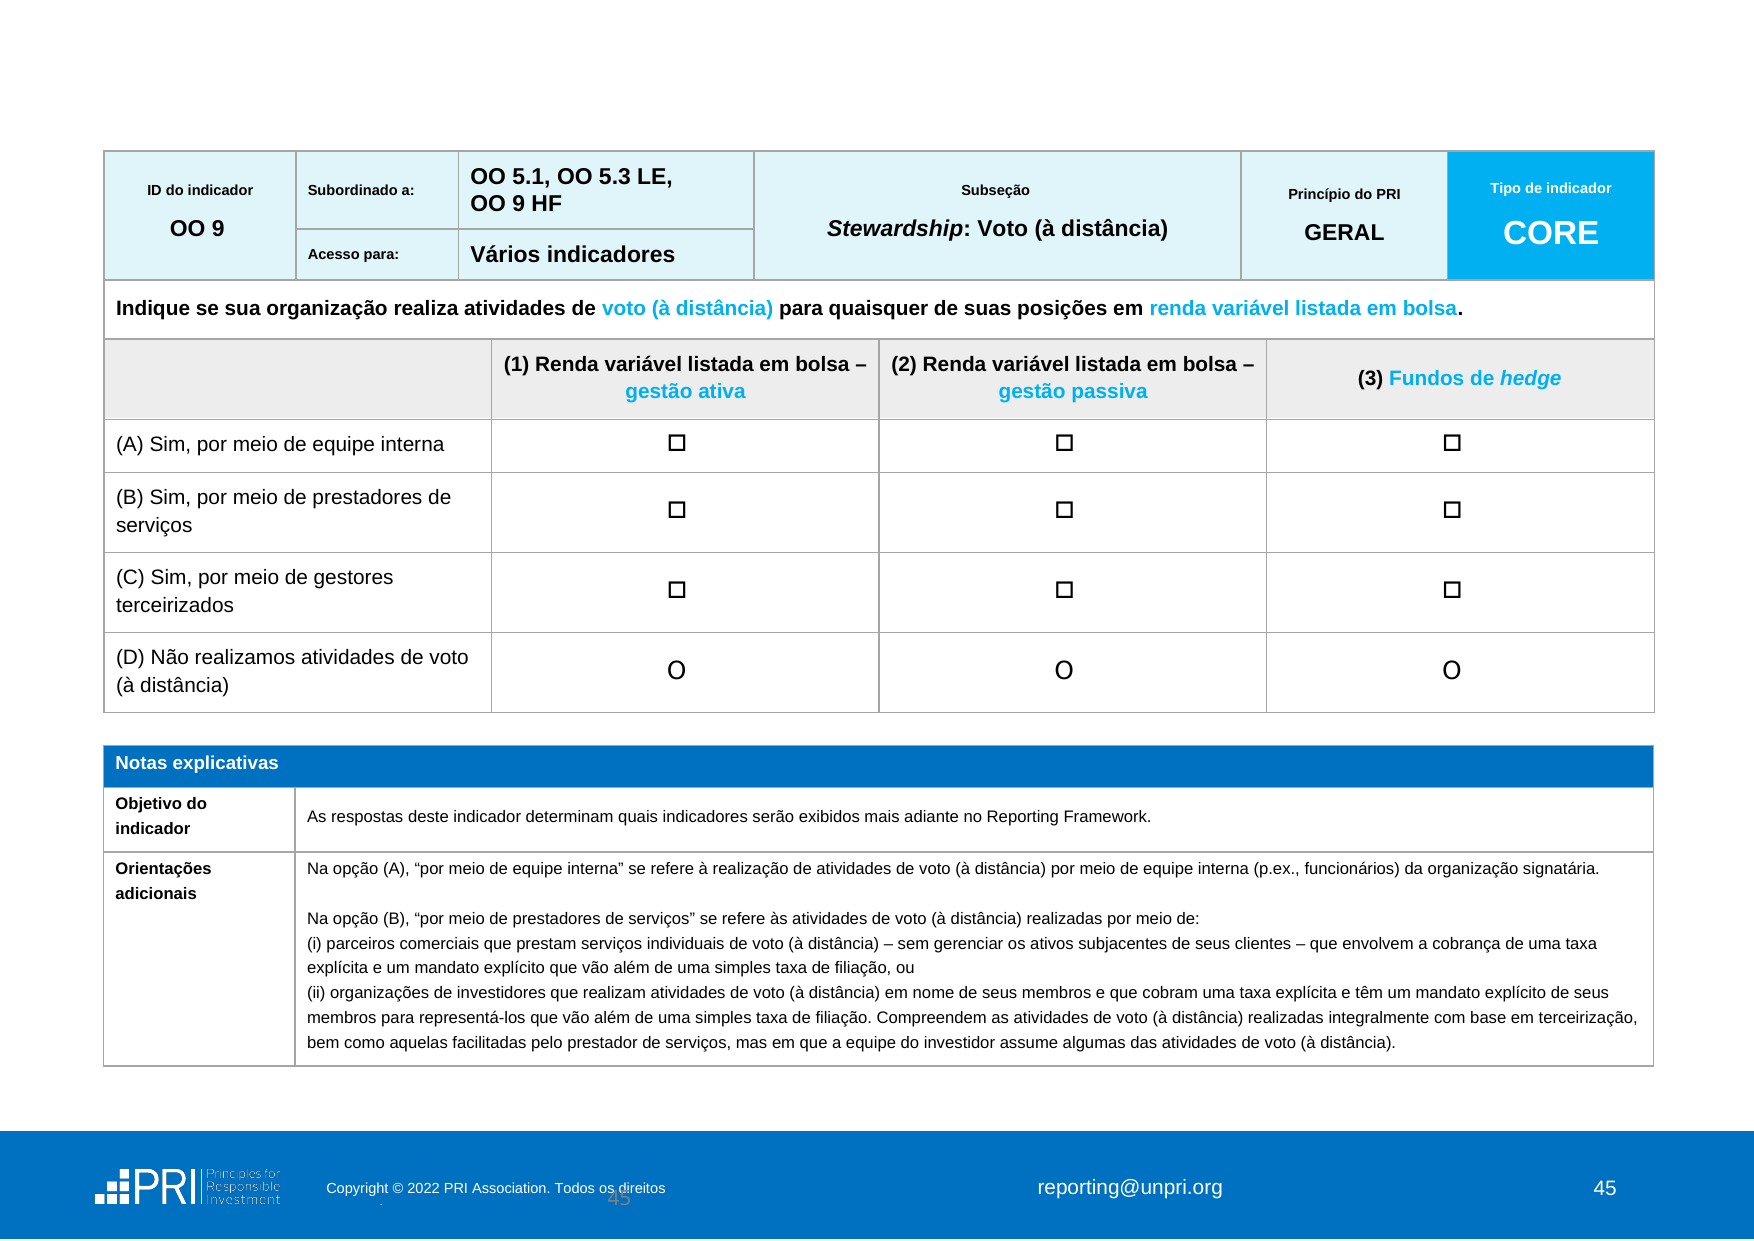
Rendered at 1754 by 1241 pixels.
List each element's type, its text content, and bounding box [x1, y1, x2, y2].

table_header OO 5.1, OO 5.3 LE, OO 9 HF [459, 152, 753, 228]
table_cell [1267, 553, 1654, 632]
table_cell [492, 553, 878, 632]
table_cell [880, 553, 1266, 632]
table_cell (3) Fundos de hedge [1267, 340, 1654, 418]
table_cell Acesso para: [297, 230, 458, 279]
table_header Tipo de indicador CORE [1448, 152, 1654, 279]
table_header ID do indicador OO 9 [105, 152, 295, 279]
table_cell Vários indicadores [459, 230, 753, 279]
table_cell [492, 633, 878, 712]
table_header Princípio do PRI GERAL [1242, 152, 1447, 279]
table_header Subordinado a: [297, 152, 458, 228]
table_cell Objetivo do indicador [104, 788, 294, 851]
table_cell [880, 633, 1266, 712]
table_cell (C) Sim, por meio de gestores terceirizados [105, 553, 491, 632]
table_cell (2) Renda variável listada em bolsa – gestão passiva [880, 340, 1266, 418]
table_cell (D) Não realizamos atividades de voto (à distância) [105, 633, 491, 712]
table_cell (1) Renda variável listada em bolsa – gestão ativa [492, 340, 878, 418]
table_cell [880, 420, 1266, 472]
picture [92, 1166, 282, 1207]
table_cell (A) Sim, por meio de equipe interna [105, 420, 491, 472]
table_cell [105, 340, 491, 418]
table_cell [1267, 420, 1654, 472]
table_cell (B) Sim, por meio de prestadores de serviços [105, 473, 491, 552]
table_cell As respostas deste indicador determinam quais indicadores serão exibidos mais adiante no Reporting Framework. [296, 788, 1653, 851]
table_cell [880, 473, 1266, 552]
table_cell [492, 420, 878, 472]
table_cell [492, 473, 878, 552]
table_cell [1267, 633, 1654, 712]
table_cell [104, 853, 294, 1065]
table_header Subseção Stewardship: Voto (à distância) [755, 152, 1240, 279]
table_cell Indique se sua organização realiza atividades de voto (à distância) para quaisquer de suas posições em renda variável listada em bolsa. [105, 281, 1654, 338]
table_cell [1267, 473, 1654, 552]
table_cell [296, 853, 1653, 1065]
table_header Notas explicativas [104, 746, 1653, 787]
